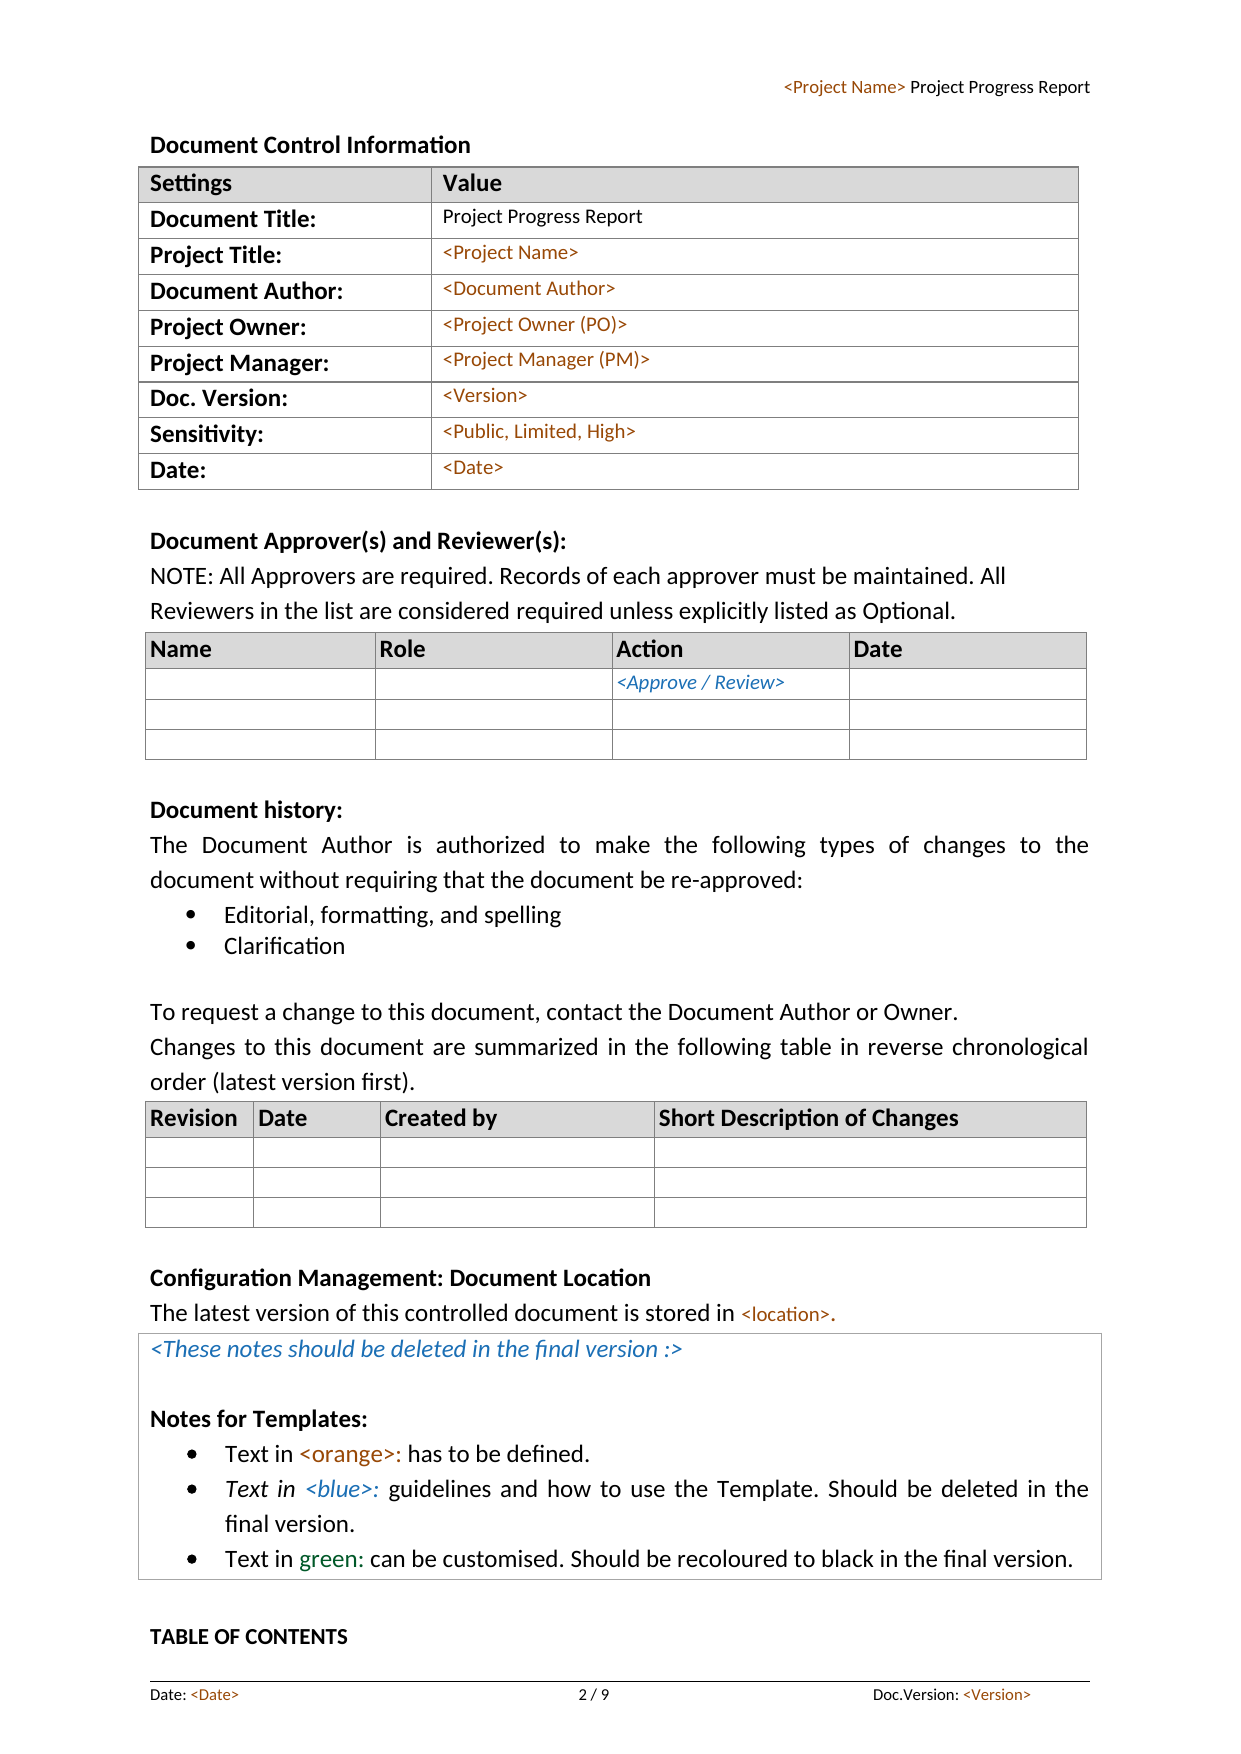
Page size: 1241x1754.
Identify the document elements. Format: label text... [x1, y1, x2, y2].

table_header Name [146, 633, 375, 668]
text Document Approver(s) and Reviewer(s): [150, 525, 1090, 556]
table_cell [655, 1198, 1086, 1227]
table_cell Sensitivity: [139, 418, 431, 453]
table_cell [254, 1138, 380, 1167]
table_cell Project Manager: [139, 347, 431, 381]
text Configuration Management: Document Location [150, 1263, 1090, 1293]
table_cell [850, 730, 1086, 759]
table_header Action [613, 633, 849, 668]
table_cell [381, 1168, 654, 1197]
table_cell <Version> [432, 383, 1078, 417]
table_cell [655, 1168, 1086, 1197]
table_cell <Project Name> [432, 239, 1078, 274]
table_cell Doc. Version: [139, 383, 431, 417]
table_cell [376, 700, 612, 729]
table_cell Document Title: [139, 203, 431, 238]
table_cell [146, 669, 375, 699]
table_cell <Public, Limited, High> [432, 418, 1078, 453]
table_cell [850, 700, 1086, 729]
table_cell [254, 1198, 380, 1227]
text Changes to this document are summarized in the following table in reverse chronological order (latest version first). [150, 1031, 1090, 1096]
table_cell Document Author: [139, 275, 431, 310]
table_header <These notes should be deleted in the final version :> Notes for Templates: Text in <orange>: has to be defined. Text in <blue>: guidelines and how to use the Template. Should be deleted in the final version. Text in green: can be customised. Should be recoloured to black in the final version. [139, 1334, 1101, 1578]
table_header Revision [146, 1102, 253, 1137]
table_cell Project Progress Report [432, 203, 1078, 238]
table_cell [146, 730, 375, 759]
subtitle TABLE OF CONTENTS [150, 1622, 1090, 1651]
list Clarification [186, 930, 1090, 961]
list Editorial, formatting, and spelling [186, 900, 1090, 930]
table_cell [146, 1168, 253, 1197]
table_cell [146, 700, 375, 729]
table_cell [376, 669, 612, 699]
text Document Control Information [150, 129, 1090, 160]
table_cell [613, 700, 849, 729]
table_cell [146, 1198, 253, 1227]
table_cell [254, 1168, 380, 1197]
table_header Created by [381, 1102, 654, 1137]
table_cell [381, 1138, 654, 1167]
table_cell [850, 669, 1086, 699]
table_cell [146, 1138, 253, 1167]
table_header Value [432, 168, 1078, 202]
text The latest version of this controlled document is stored in <location>. [150, 1298, 1090, 1328]
text The Document Author is authorized to make the following types of changes to the document without requiring that the document be re-approved: [150, 830, 1090, 895]
table_header Settings [139, 168, 431, 202]
table_cell <Approve / Review> [613, 669, 849, 699]
text NOTE: All Approvers are required. Records of each approver must be maintained. All Reviewers in the list are considered required unless explicitly listed as Optional. [150, 560, 1090, 626]
table_cell <Document Author> [432, 275, 1078, 310]
table_cell <Project Manager (PM)> [432, 347, 1078, 381]
table_cell [381, 1198, 654, 1227]
table_cell [613, 730, 849, 759]
table_header Role [376, 633, 612, 668]
text To request a change to this document, contact the Document Author or Owner. [150, 996, 1090, 1026]
table_header Date [850, 633, 1086, 668]
table_cell [655, 1138, 1086, 1167]
table_header Short Description of Changes [655, 1102, 1086, 1137]
table_cell [376, 730, 612, 759]
table_cell Date: [139, 454, 431, 489]
table_cell <Date> [432, 454, 1078, 489]
table_cell Project Title: [139, 239, 431, 274]
table_cell <Project Owner (PO)> [432, 311, 1078, 346]
table_header Date [254, 1102, 380, 1137]
text Document history: [150, 795, 1090, 825]
table_cell Project Owner: [139, 311, 431, 346]
